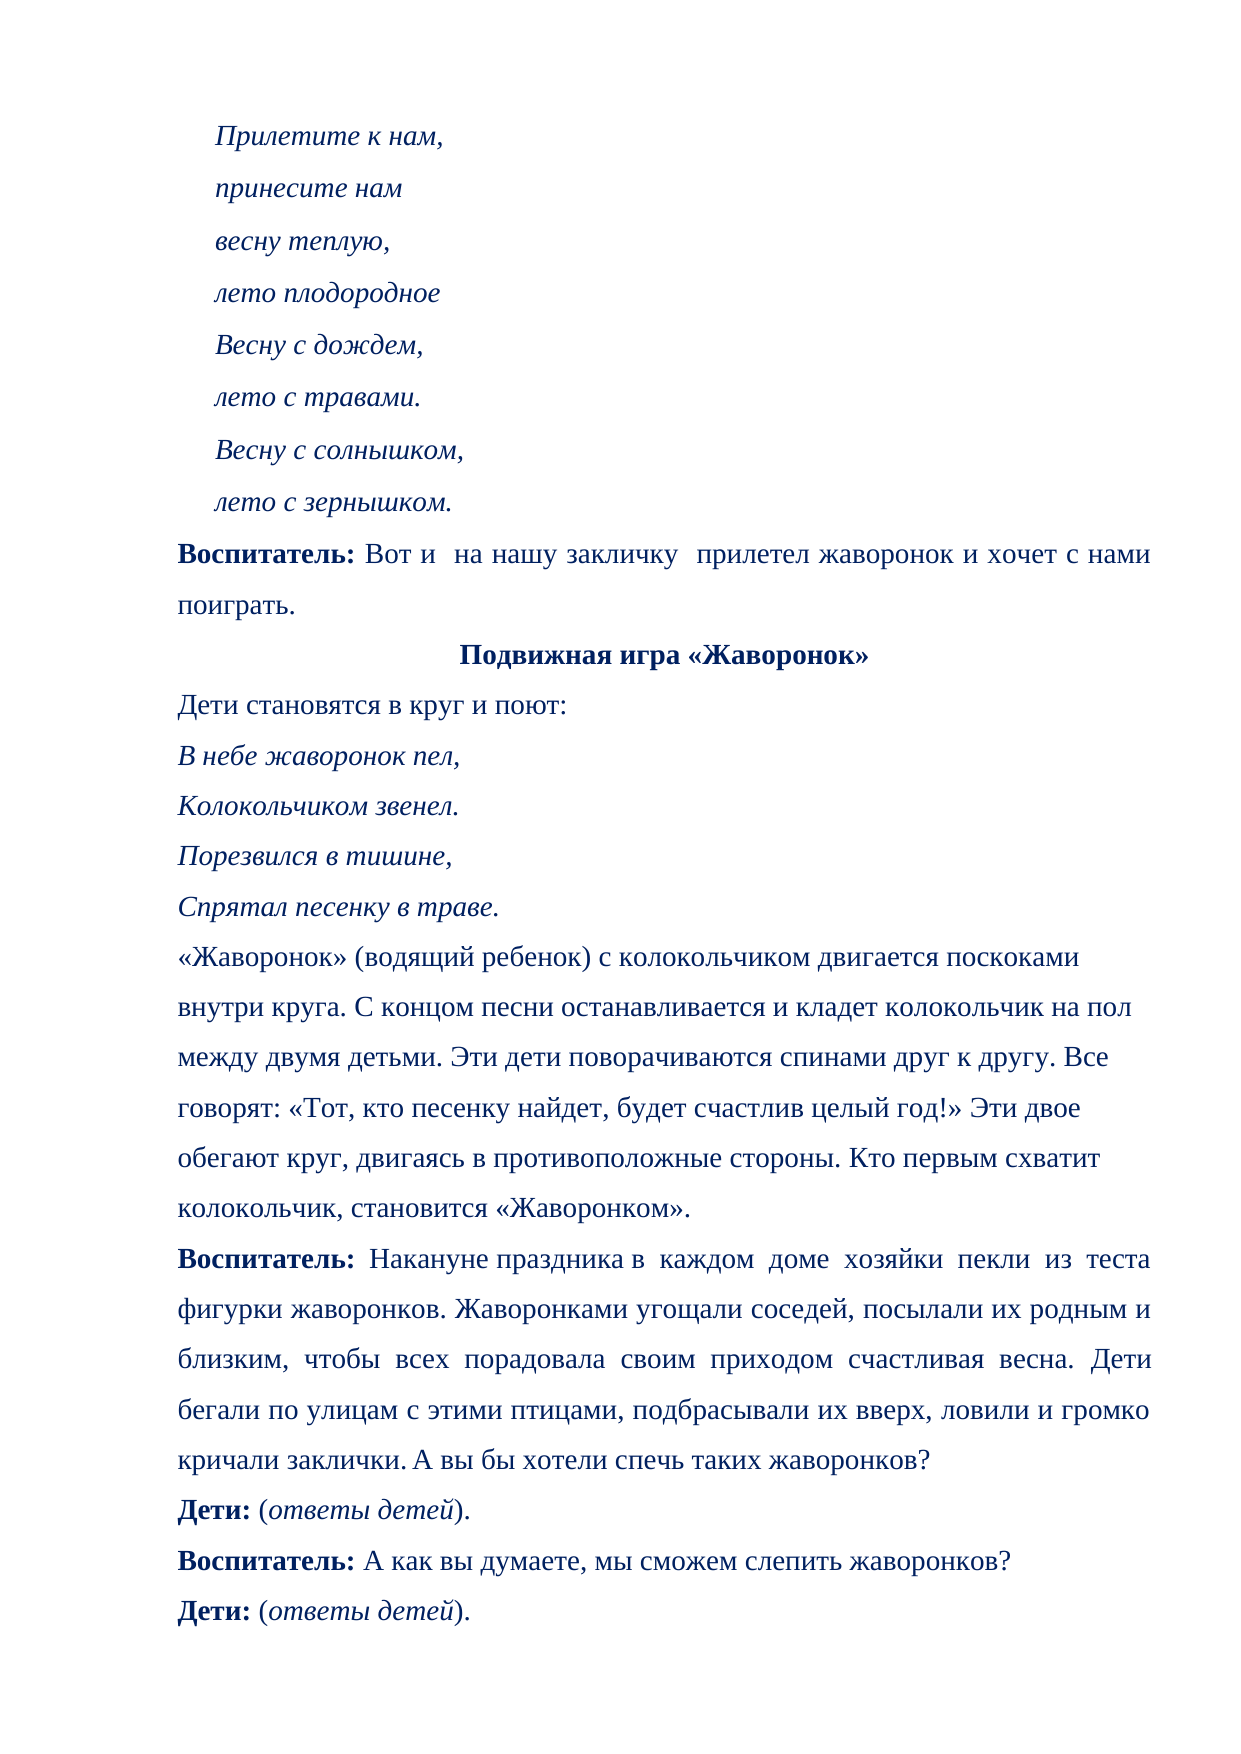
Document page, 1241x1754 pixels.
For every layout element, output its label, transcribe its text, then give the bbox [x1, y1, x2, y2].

text принесите нам [177, 170, 1152, 204]
text «Жаворонок» (водящий ребенок) с колокольчиком двигается поскоками внутри круга. С концом песни останавливается и кладет колокольчик на пол между двумя детьми. Эти дети поворачиваются спинами друг к другу. Все говорят: «Тот, кто песенку найдет, будет счастлив целый год!» Эти двое обегают круг, двигаясь в противоположные стороны. Кто первым схватит колокольчик, становится «Жаворонком». [177, 939, 1152, 1224]
text лето с зернышком. [177, 484, 1152, 518]
text лето плодородное [177, 275, 1152, 308]
text Воспитатель: А как вы думаете, мы сможем слепить жаворонков? [177, 1543, 1152, 1576]
text Весну с солнышком, [177, 432, 1152, 465]
text Дети становятся в круг и поют: [177, 687, 1152, 721]
text весну теплую, [177, 223, 1152, 256]
text Дети: (ответы детей). [177, 1492, 1152, 1526]
text Воспитатель: Вот и на нашу закличку прилетел жаворонок и хочет с нами поиграть. [177, 536, 1152, 620]
text Воспитатель: Накануне праздника в каждом доме хозяйки пекли из теста фигурки жаворонков. Жаворонками угощали соседей, посылали их родным и близким, чтобы всех порадовала своим приходом счастливая весна. Дети бегали по улицам с этими птицами, подбрасывали их вверх, ловили и громко кричали заклички. А вы бы хотели спечь таких жаворонков? [177, 1325, 1152, 1476]
text лето с травами. [177, 379, 1152, 413]
text Дети: (ответы детей). [177, 1593, 1152, 1627]
text Прилетите к нам, [177, 118, 1152, 152]
text В небе жаворонок пел, Колокольчиком звенел. Порезвился в тишине, Спрятал песенку в траве. [177, 738, 1152, 922]
text Подвижная игра «Жаворонок» [177, 637, 1152, 671]
text Воспитатель: Накануне праздника в каждом доме хозяйки пекли из теста фигурки жаворонков. Жаворонками угощали соседей, посылали их родным и близким, чтобы всех порадовала своим приходом счастливая весна. Дети бегали по улицам с этими птицами, подбрасывали их вверх, ловили и громко кричали заклички. А вы бы хотели спечь таких жаворонков? [177, 1241, 1152, 1291]
text Весну с дождем, [177, 327, 1152, 361]
